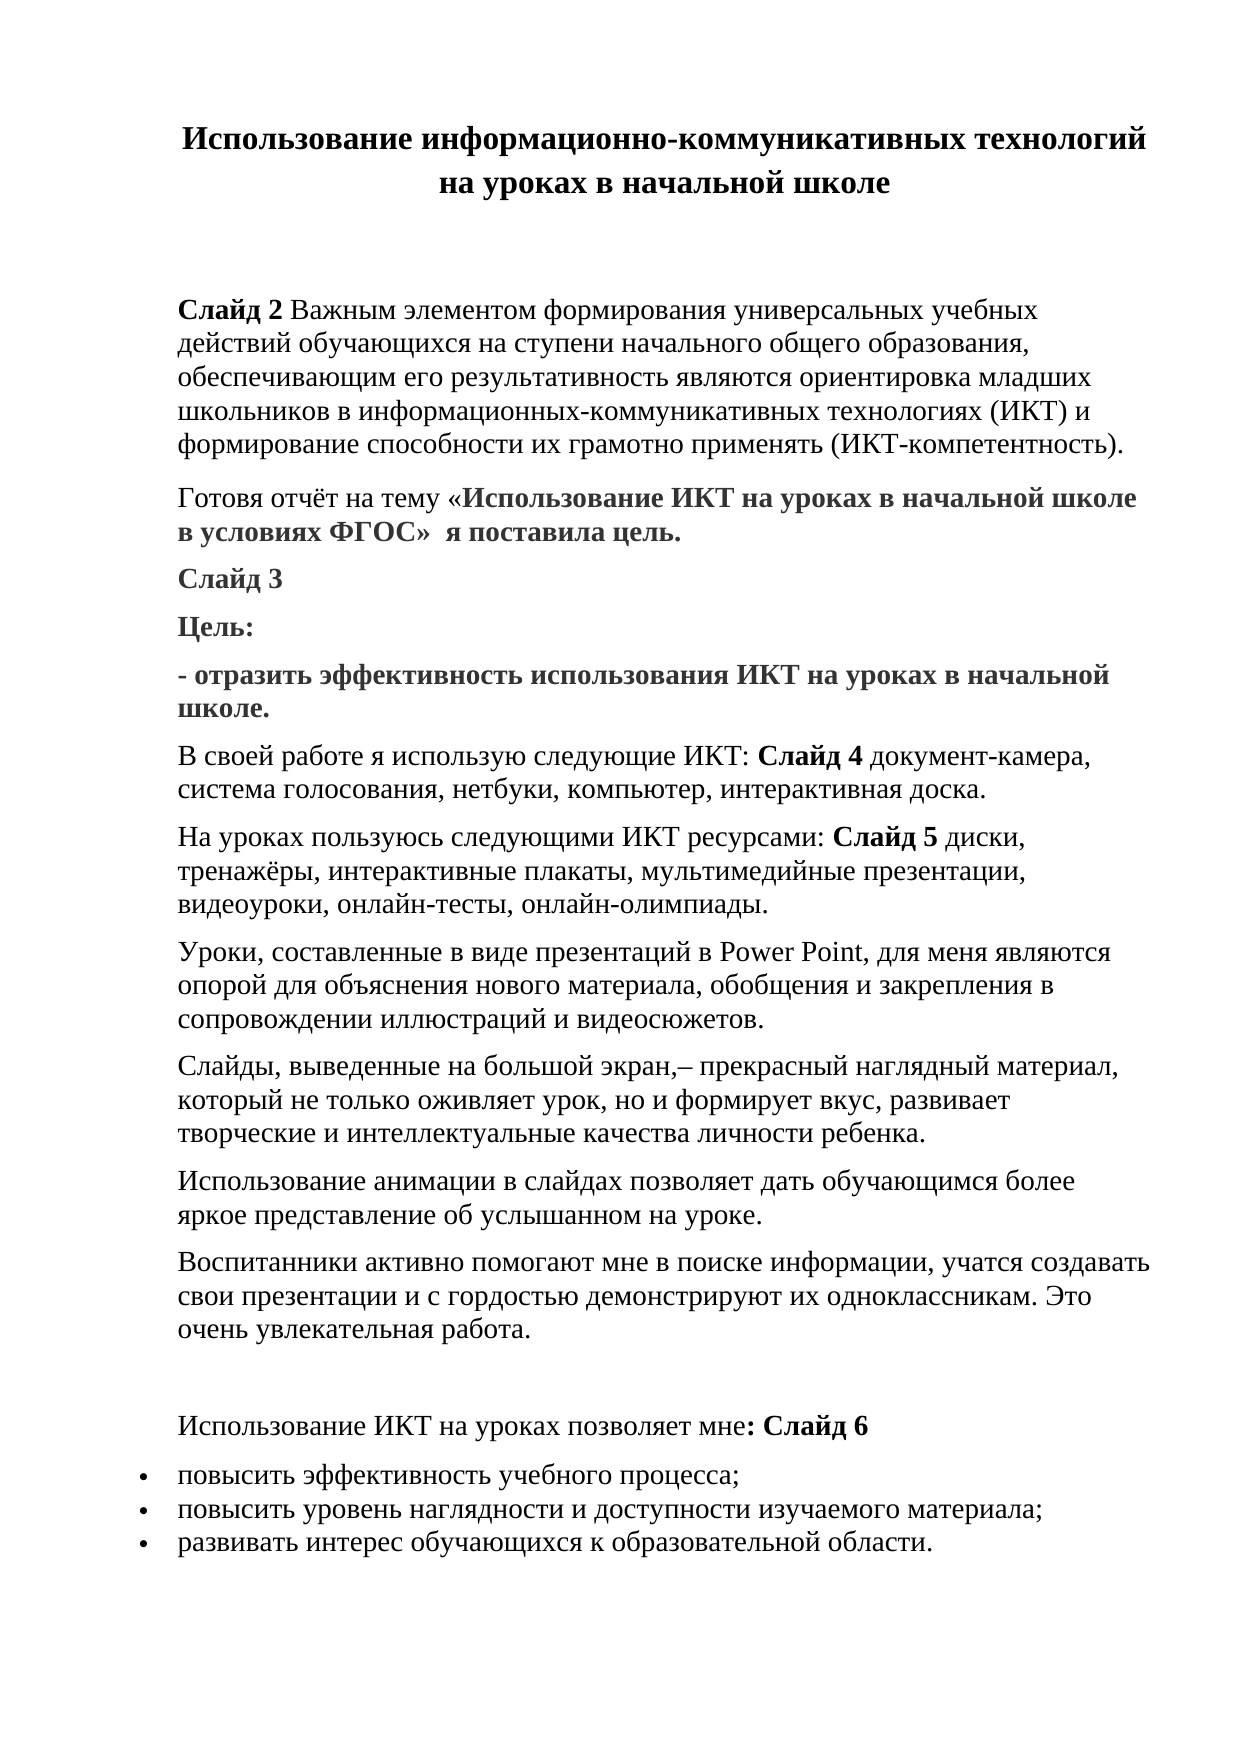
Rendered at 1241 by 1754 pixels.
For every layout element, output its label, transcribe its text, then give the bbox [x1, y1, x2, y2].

text Воспитанники активно помогают мне в поиске информации, учатся создавать свои презентации и с гордостью демонстрируют их одноклассникам. Это очень увлекательная работа. [531, 1244, 1152, 1345]
text Использование анимации в слайдах позволяет дать обучающимся более яркое представление об услышанном на уроке. [763, 1163, 1152, 1230]
text Уроки, составленные в виде презентаций в Power Point, для меня являются опорой для объяснения нового материала, обобщения и закрепления в сопровождении иллюстраций и видеосюжетов. [177, 934, 1152, 1034]
list повысить уровень наглядности и доступности изучаемого материала; [140, 1491, 1152, 1524]
list развивать интерес обучающихся к образовательной области. [140, 1524, 1152, 1558]
text На уроках пользуюсь следующими ИКТ ресурсами: Слайд 5 диски, тренажёры, интерактивные плакаты, мультимедийные презентации, видеоуроки, онлайн-тесты, онлайн-олимпиады. [177, 819, 1152, 920]
text Цель: [177, 609, 1152, 643]
text Использование информационно-коммуникативных технологий на уроках в начальной школе [177, 118, 1152, 201]
text Использование ИКТ на уроках позволяет мне: Слайд 6 [177, 1408, 1152, 1442]
text В своей работе я использую следующие ИКТ: Слайд 4 документ-камера, система голосования, нетбуки, компьютер, интерактивная доска. [177, 738, 1152, 805]
text Готовя отчёт на тему «Использование ИКТ на уроках в начальной школе в условиях ФГОС» я поставила цель. [177, 481, 1152, 548]
text Слайд 2 Важным элементом формирования универсальных учебных действий обучающихся на ступени начального общего образования, обеспечивающим его результативность являются ориентировка младших школьников в информационных-коммуникативных технологиях (ИКТ) и формирование способности их грамотно применять (ИКТ-компетентность). [177, 292, 1152, 460]
list повысить эффективность учебного процесса; [140, 1457, 1152, 1491]
text Слайды, выведенные на большой экран,– прекрасный наглядный материал, который не только оживляет урок, но и формирует вкус, развивает творческие и интеллектуальные качества личности ребенка. [177, 1048, 1152, 1149]
text Слайд 3 [177, 562, 1152, 595]
text - отразить эффективность использования ИКТ на уроках в начальной школе. [177, 657, 1152, 724]
